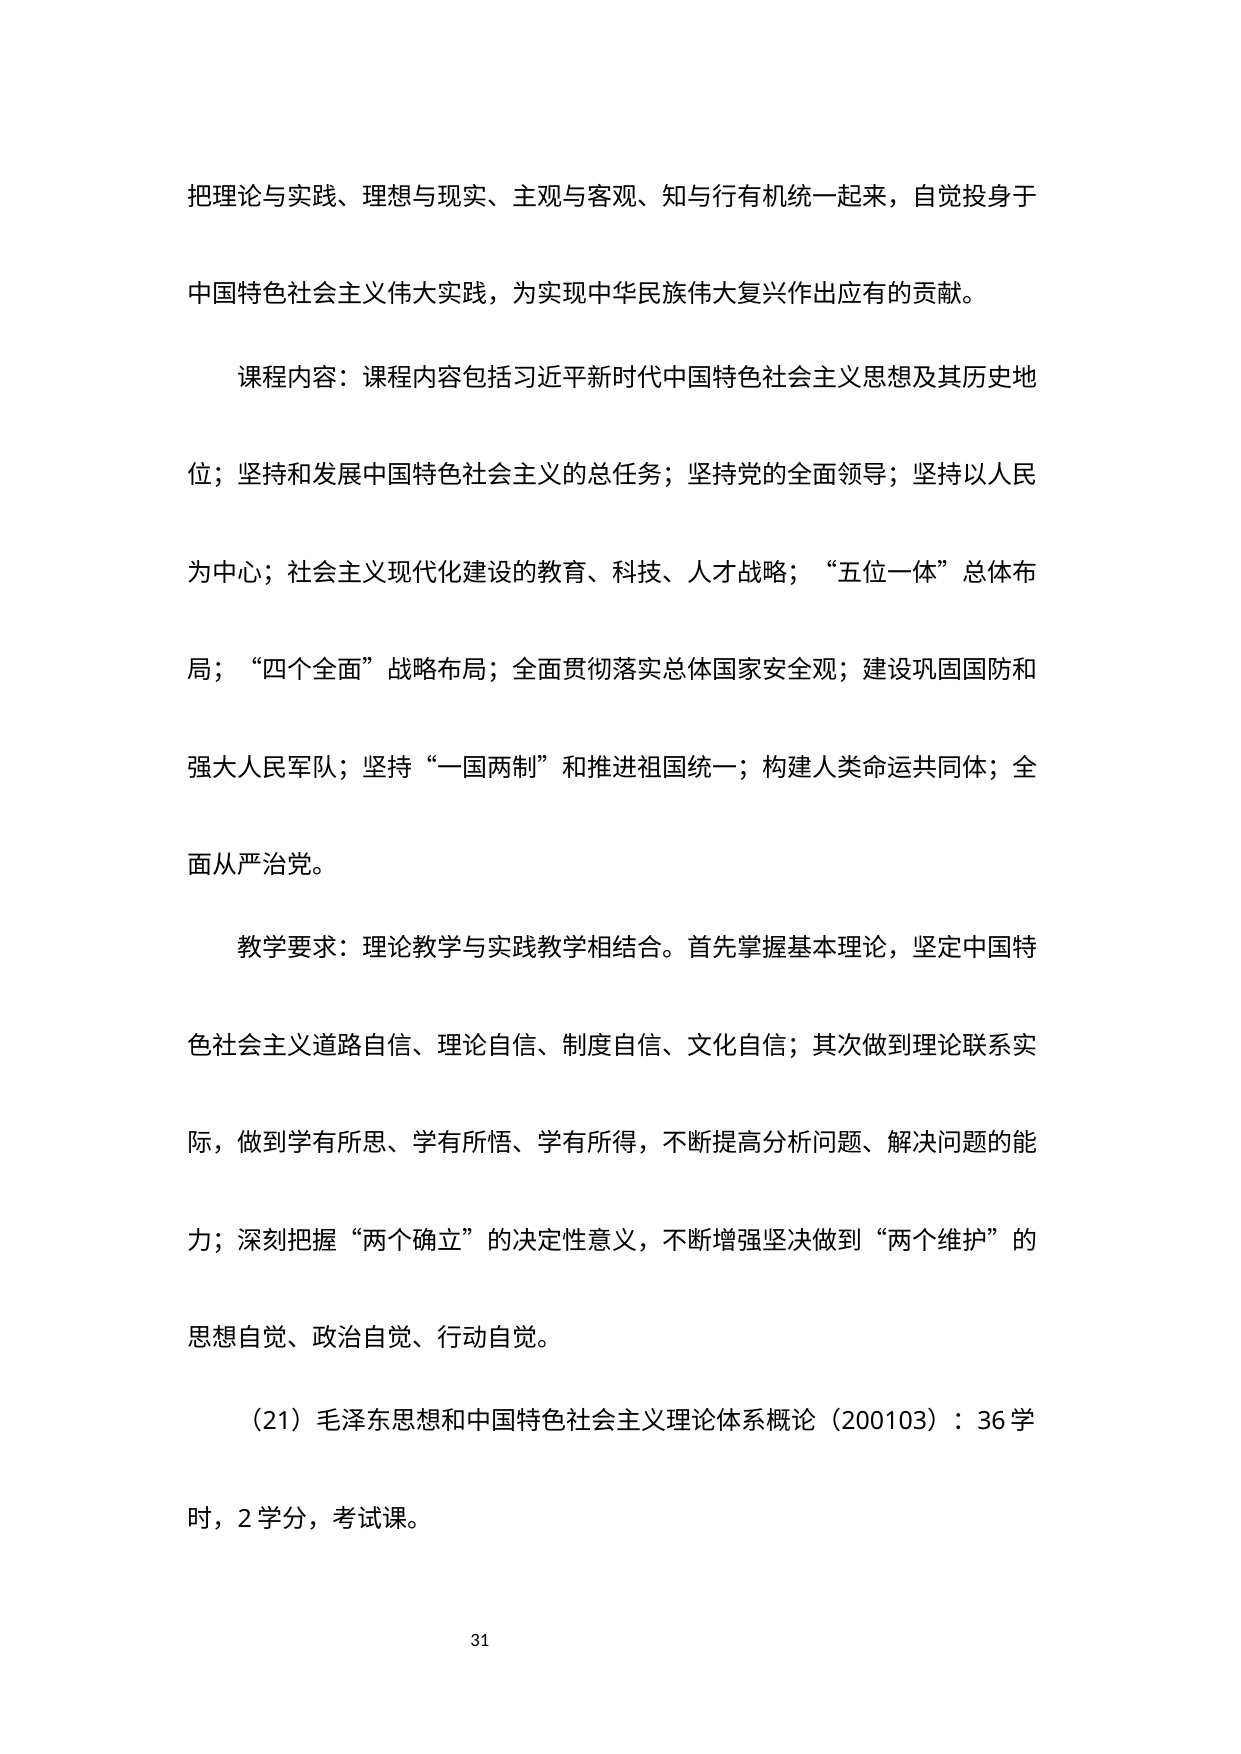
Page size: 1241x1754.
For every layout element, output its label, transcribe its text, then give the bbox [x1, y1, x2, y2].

text 教学要求：理论教学与实践教学相结合。首先掌握基本理论，坚定中国特色社会主义道路自信、理论自信、制度自信、文化自信；其次做到理论联系实际，做到学有所思、学有所悟、学有所得，不断提高分析问题、解决问题的能力；深刻把握“两个确立”的决定性意义，不断增强坚决做到“两个维护”的思想自觉、政治自觉、行动自觉。 [187, 913, 1053, 1368]
text 课程内容：课程内容包括习近平新时代中国特色社会主义思想及其历史地位；坚持和发展中国特色社会主义的总任务；坚持党的全面领导；坚持以人民为中心；社会主义现代化建设的教育、科技、人才战略；“五位一体”总体布局；“四个全面”战略布局；全面贯彻落实总体国家安全观；建设巩固国防和强大人民军队；坚持“一国两制”和推进祖国统一；构建人类命运共同体；全面从严治党。 [187, 343, 1053, 895]
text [187, 162, 1053, 324]
text （21）毛泽东思想和中国特色社会主义理论体系概论（200103）：36学时，2学分，考试课。 [187, 1386, 1053, 1549]
